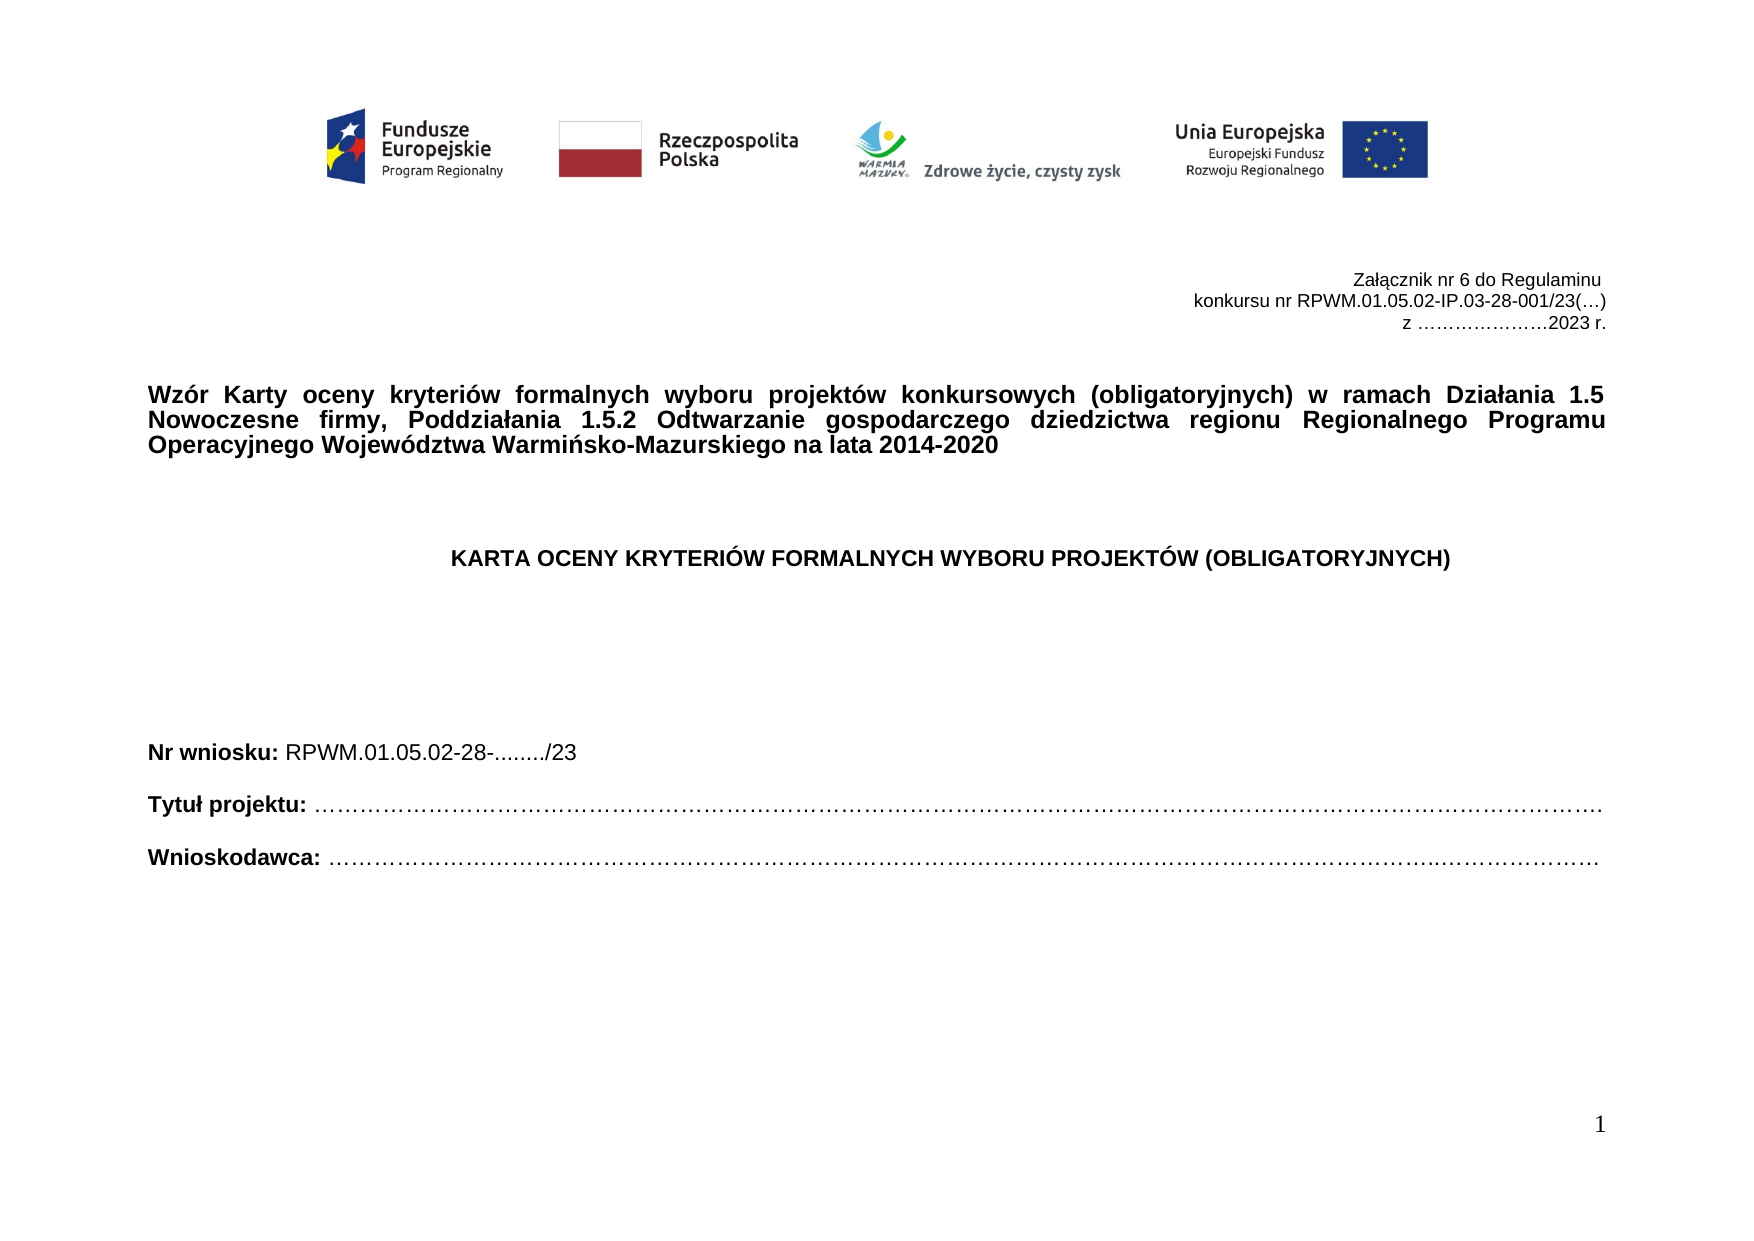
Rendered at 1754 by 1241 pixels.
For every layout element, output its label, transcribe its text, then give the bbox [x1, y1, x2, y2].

text Nr wniosku: RPWM.01.05.02-28-......../23 [148, 739, 1606, 765]
text Wzór Karty oceny kryteriów formalnych wyboru projektów konkursowych (obligatoryjnych) w ramach Działania 1.5 Nowoczesne firmy, Poddziałania 1.5.2 Odtwarzanie gospodarczego dziedzictwa regionu Regionalnego Programu Operacyjnego Województwa Warmińsko-Mazurskiego na lata 2014-2020 [148, 383, 1606, 458]
picture [285, 87, 1467, 203]
text Tytuł projektu: ……………………………………………………………………………………………………………………………………………………. [148, 791, 1606, 818]
text KARTA OCENY KRYTERIÓW FORMALNYCH WYBORU PROJEKTÓW (OBLIGATORYJNYCH) [295, 544, 1606, 571]
text Załącznik nr 6 do Regulaminu konkursu nr RPWM.01.05.02-IP.03-28-001/23(…) z …………………2023 r. [148, 268, 1606, 333]
text Wnioskodawca: ………………………………………………………………………………………………………………………………..………………… [148, 844, 1606, 871]
